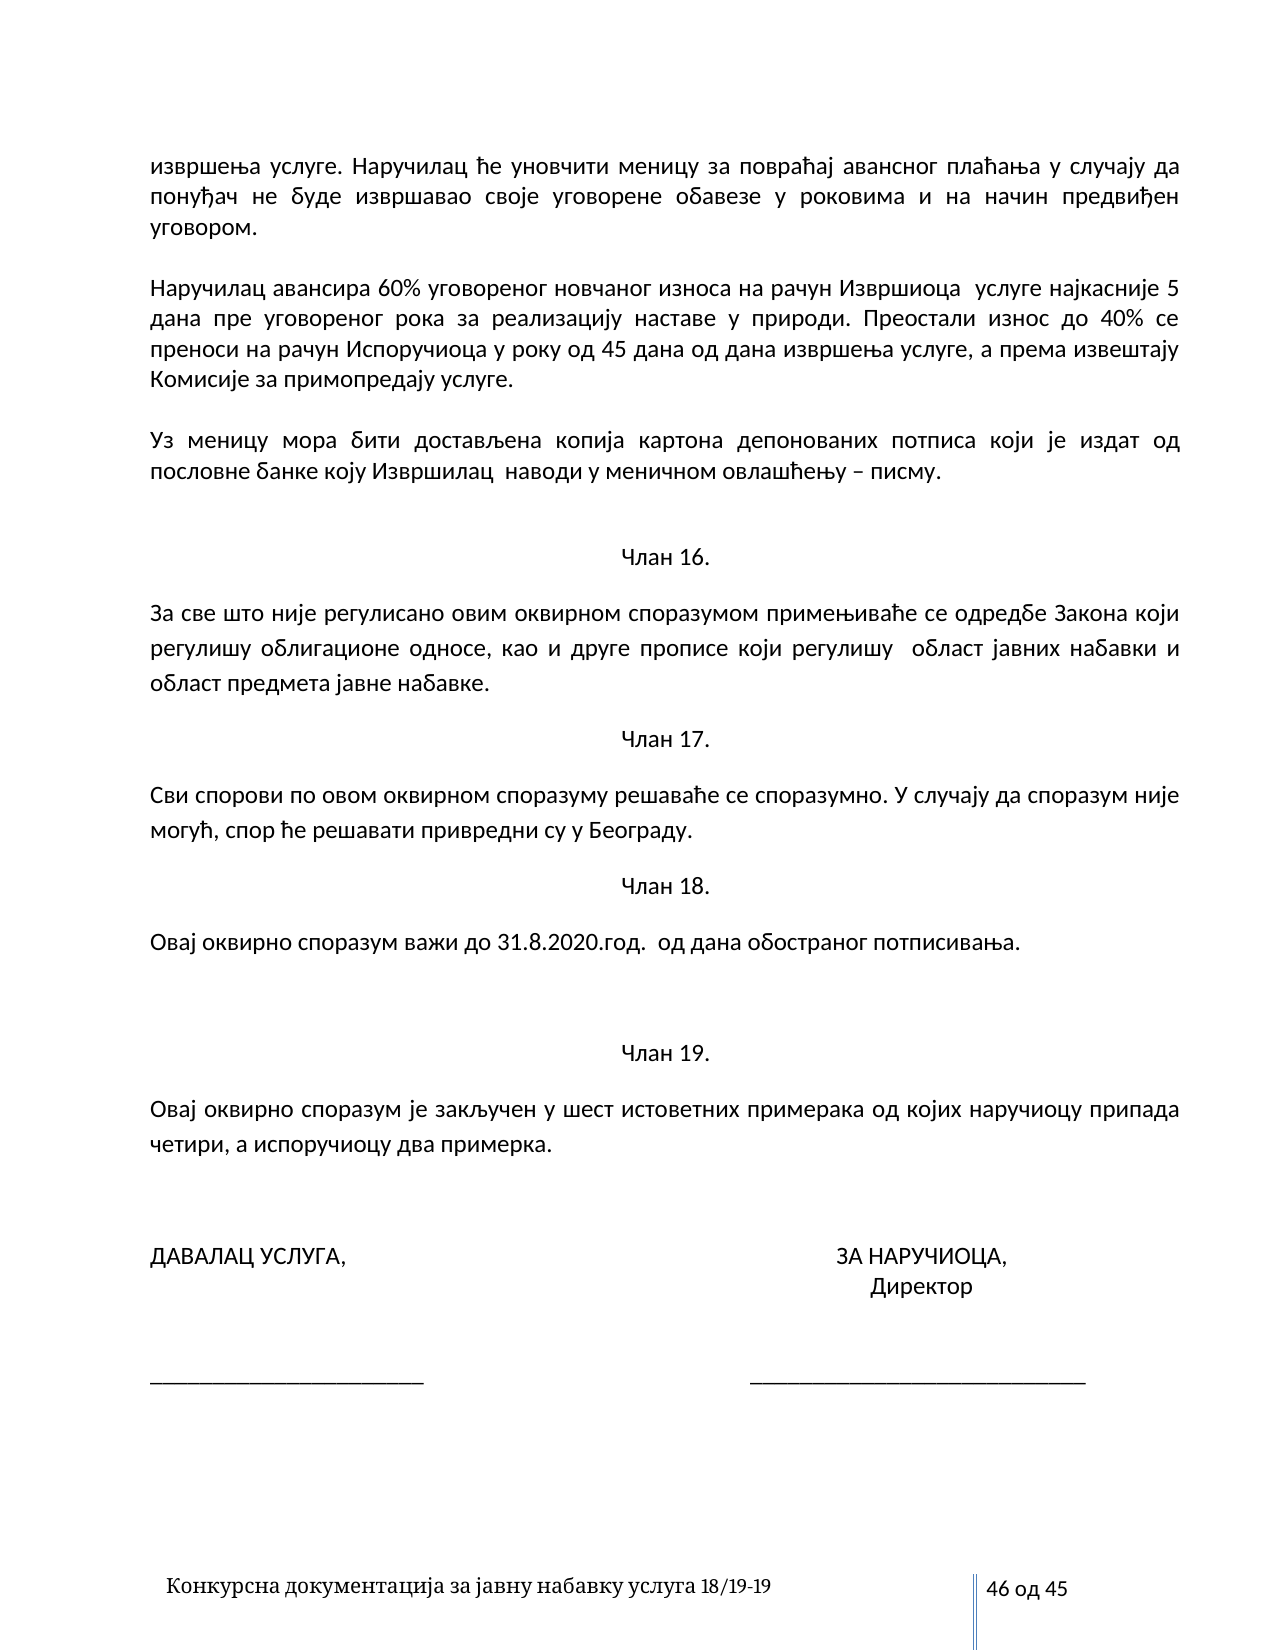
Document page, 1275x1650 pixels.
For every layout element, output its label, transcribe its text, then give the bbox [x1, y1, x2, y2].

text За све што није регулисано овим оквирном споразумом примењиваће се одредбе Закона који регулишу облигационе односе, као и друге прописе који регулишу област јавних набавки и област предмета јавне набавке. [150, 597, 1181, 698]
text Члан 18. [150, 870, 1181, 900]
text ДАВАЛАЦ УСЛУГА, ЗА НАРУЧИОЦА, [150, 1240, 1181, 1270]
text Директор [825, 1270, 1181, 1301]
text Члан 17. [150, 723, 1181, 754]
text Члан 16. [150, 542, 1181, 572]
text Наручилац авансира 60% уговореног новчаног износа на рачун Извршиоца услуге најкасније 5 дана пре уговореног рока за реализацију наставе у природи. Преостали износ до 40% се преноси на рачун Испоручиоца у року од 45 дана од дана извршења услуге, а према извештају Комисије за примопредају услуге. [150, 272, 1181, 394]
text Члан 19. [150, 1037, 1181, 1068]
text Овај оквирно споразум важи до 31.8.2020.год. од дана обостраног потписивања. [150, 926, 1181, 956]
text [150, 150, 1181, 242]
text Уз меницу мора бити достављена копија картона депонованих потписа који је издат од пословне банке коју Извршилац наводи у меничном овлашћењу – писму. [150, 425, 1181, 486]
text Овај оквирно споразум је закључен у шест истоветних примерака од којих наручиоцу припада четири, а испоручиоцу два примерка. [150, 1093, 1181, 1159]
text ______________________ ___________________________ [150, 1357, 1181, 1387]
text Сви спорови по овом оквирном споразуму решаваће се споразумно. У случају да споразум није могућ, спор ће решавати привредни су у Београду. [150, 779, 1181, 844]
